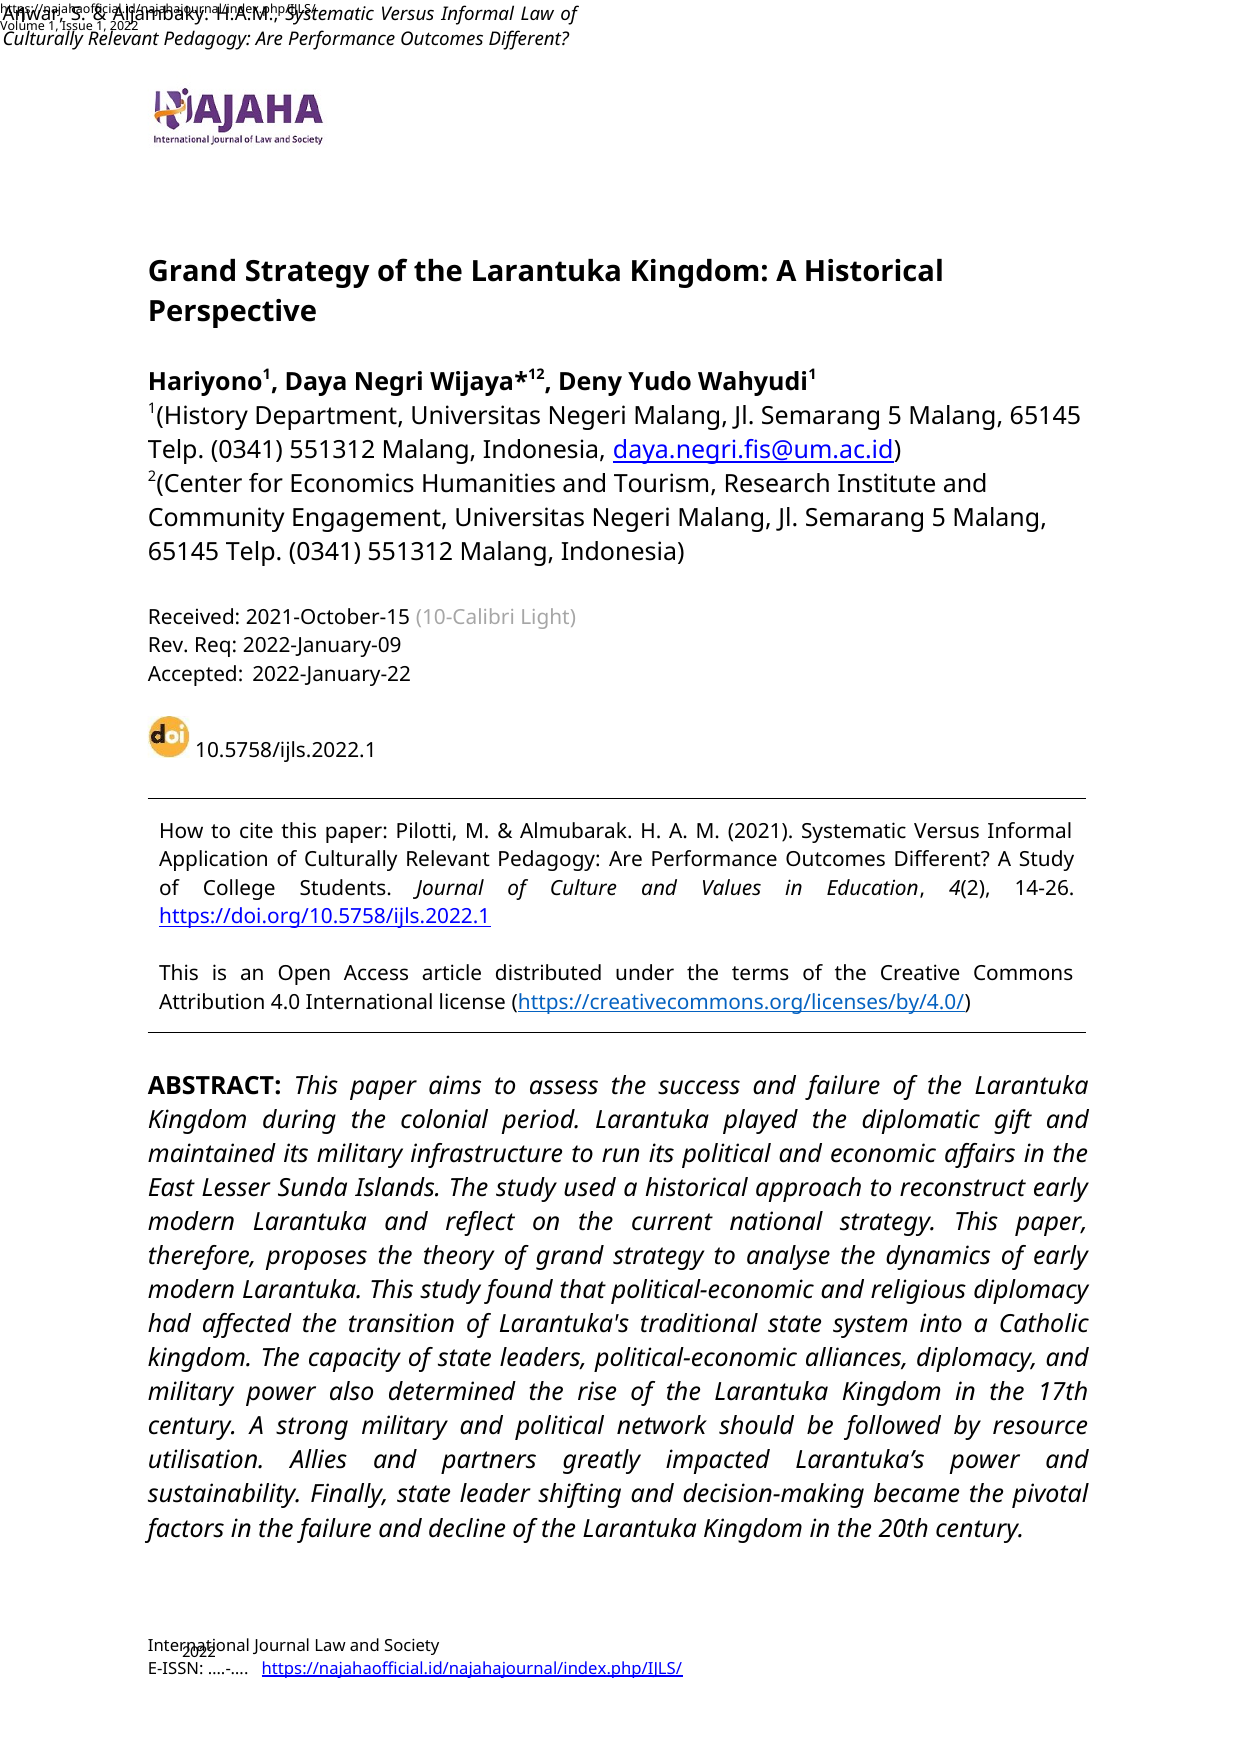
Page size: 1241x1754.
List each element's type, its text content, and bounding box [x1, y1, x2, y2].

table_header How to cite this paper: Pilotti, M. & Almubarak. H. A. M. (2021). Systematic Versus Informal Application of Culturally Relevant Pedagogy: Are Performance Outcomes Different? A Study of College Students. Journal of Culture and Values in Education, 4(2), 14-26. https://doi.org/10.5758/ijls.2022.1 This is an Open Access article distributed under the terms of the Creative Commons Attribution 4.0 International license (https://creativecommons.org/licenses/by/4.0/) [148, 799, 1086, 1032]
text 2(Center for Economics Humanities and Tourism, Research Institute and Community Engagement, Universitas Negeri Malang, Jl. Semarang 5 Malang, 65145 Telp. (0341) 551312 Malang, Indonesia) [148, 466, 1092, 568]
text Rev. Req: 2022-January-09 [148, 631, 1016, 659]
picture [147, 75, 328, 159]
text Grand Strategy of the Larantuka Kingdom: A Historical Perspective [148, 250, 1092, 330]
text Hariyono1, Daya Negri Wijaya*12, Deny Yudo Wahyudi1 [148, 364, 1092, 398]
text ABSTRACT: This paper aims to assess the success and failure of the Larantuka Kingdom during the colonial period. Larantuka played the diplomatic gift and maintained its military infrastructure to run its political and economic affairs in the East Lesser Sunda Islands. The study used a historical approach to reconstruct early modern Larantuka and reflect on the current national strategy. This paper, therefore, proposes the theory of grand strategy to analyse the dynamics of early modern Larantuka. This study found that political-economic and religious diplomacy had affected the transition of Larantuka's traditional state system into a Catholic kingdom. The capacity of state leaders, political-economic alliances, diplomacy, and military power also determined the rise of the Larantuka Kingdom in the 17th century. A strong military and political network should be followed by resource utilisation. Allies and partners greatly impacted Larantuka’s power and sustainability. Finally, state leader shifting and decision-making became the pivotal factors in the failure and decline of the Larantuka Kingdom in the 20th century. [148, 1067, 1093, 1544]
text Accepted: 2022-January-22 [148, 659, 1016, 687]
text 1(History Department, Universitas Negeri Malang, Jl. Semarang 5 Malang, 65145 Telp. (0341) 551312 Malang, Indonesia, daya.negri.fis@um.ac.id) [148, 398, 1092, 466]
text Received: 2021-October-15 (10-Calibri Light) [148, 602, 1016, 631]
text 10.5758/ijls.2022.1 [148, 716, 1016, 764]
picture [147, 716, 190, 758]
